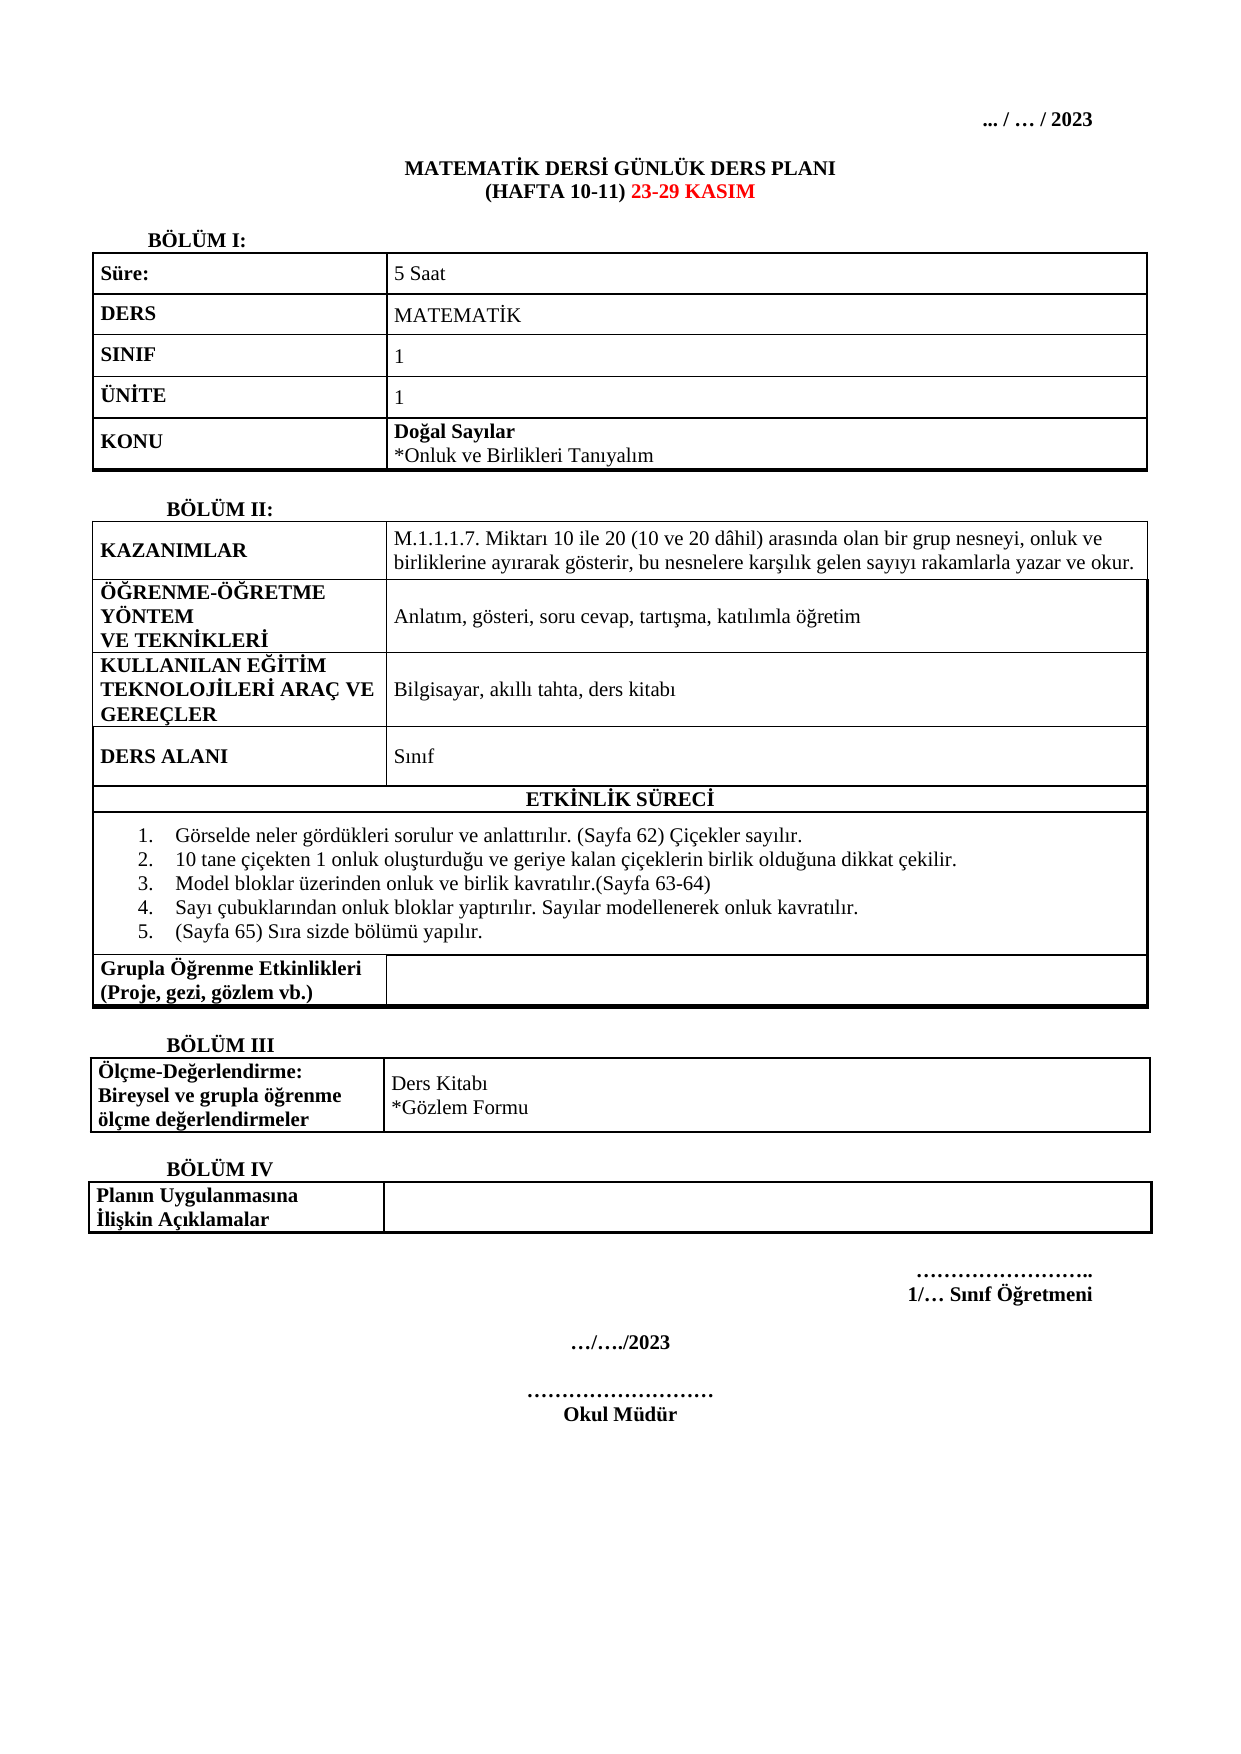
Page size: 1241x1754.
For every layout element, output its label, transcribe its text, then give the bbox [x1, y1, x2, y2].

text …/…./2023 [148, 1330, 1093, 1354]
text (HAFTA 10-11) 23-29 KASIM [148, 179, 1093, 203]
text 1/… Sınıf Öğretmeni [148, 1282, 1093, 1306]
table_cell Sınıf [387, 727, 1146, 785]
table_cell ÜNİTE [94, 377, 386, 417]
text ... / … / 2023 [148, 107, 1093, 131]
text …………………….. [148, 1258, 1093, 1282]
table_header Süre: [94, 254, 386, 293]
table_header KAZANIMLAR [93, 522, 386, 579]
table_header Ölçme-Değerlendirme: Bireysel ve grupla öğrenme ölçme değerlendirmeler [92, 1059, 383, 1131]
table_cell MATEMATİK [388, 295, 1146, 334]
subtitle BÖLÜM IV [148, 1157, 1093, 1181]
table_cell Grupla Öğrenme Etkinlikleri (Proje, gezi, gözlem vb.) [94, 955, 386, 1004]
table_cell ETKİNLİK SÜRECİ [94, 787, 1146, 811]
table_cell KONU [94, 419, 386, 468]
table_cell DERS [94, 295, 386, 334]
text BÖLÜM I: [148, 228, 1093, 252]
table_cell ÖĞRENME-ÖĞRETME YÖNTEM VE TEKNİKLERİ [93, 580, 386, 652]
table_cell Anlatım, gösteri, soru cevap, tartışma, katılımla öğretim [387, 580, 1146, 652]
table_header 5 Saat [388, 254, 1146, 293]
table_cell SINIF [94, 335, 386, 376]
text BÖLÜM II: [148, 496, 1093, 521]
table_cell Doğal Sayılar *Onluk ve Birlikleri Tanıyalım [388, 419, 1146, 468]
table_cell Bilgisayar, akıllı tahta, ders kitabı [387, 653, 1146, 726]
text ……………………… [148, 1378, 1093, 1402]
table_cell 1 [388, 335, 1146, 376]
table_cell 1 [388, 377, 1146, 417]
table_header [385, 1183, 1150, 1231]
table_cell DERS ALANI [94, 727, 386, 785]
table_header Planın Uygulanmasına İlişkin Açıklamalar [90, 1183, 383, 1231]
text Okul Müdür [148, 1402, 1093, 1426]
table_header Ders Kitabı *Gözlem Formu [385, 1059, 1149, 1131]
table_cell Görselde neler gördükleri sorulur ve anlattırılır. (Sayfa 62) Çiçekler sayılır. 10 tane çiçekten 1 onluk oluşturduğu ve geriye kalan çiçeklerin birlik olduğuna dikkat çekilir. Model bloklar üzerinden onluk ve birlik kavratılır.(Sayfa 63-64) Sayı çubuklarından onluk bloklar yaptırılır. Sayılar modellenerek onluk kavratılır. (Sayfa 65) Sıra sizde bölümü yapılır. [94, 813, 1146, 954]
table_cell KULLANILAN EĞİTİM TEKNOLOJİLERİ ARAÇ VE GEREÇLER [93, 653, 386, 726]
table_header M.1.1.1.7. Miktarı 10 ile 20 (10 ve 20 dâhil) arasında olan bir grup nesneyi, onluk ve birliklerine ayırarak gösterir, bu nesnelere karşılık gelen sayıyı rakamlarla yazar ve okur. [387, 522, 1147, 579]
table_cell [387, 956, 1146, 1004]
text MATEMATİK DERSİ GÜNLÜK DERS PLANI [148, 155, 1093, 179]
subtitle BÖLÜM III [148, 1033, 1093, 1057]
